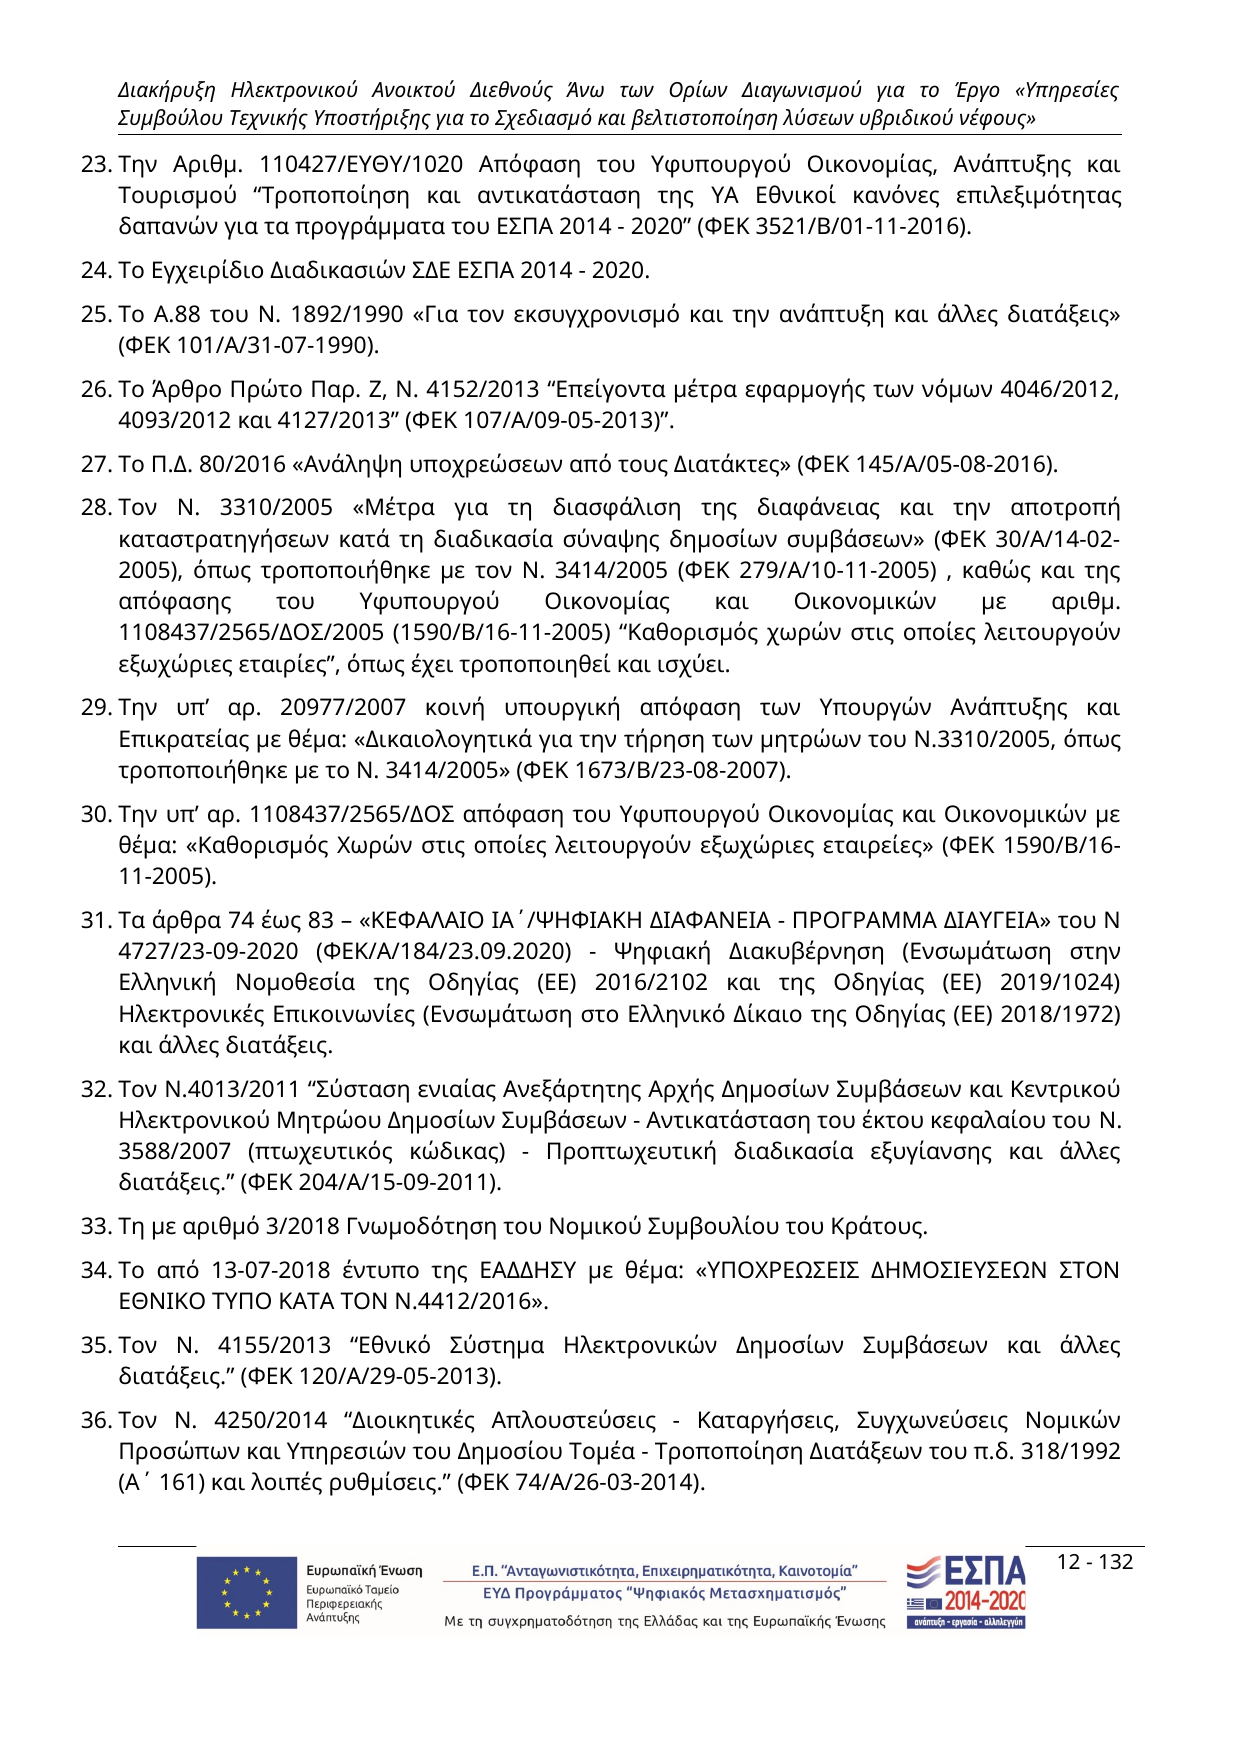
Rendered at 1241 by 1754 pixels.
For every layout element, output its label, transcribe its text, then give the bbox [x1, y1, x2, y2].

list Τον Ν. 4250/2014 “Διοικητικές Απλουστεύσεις - Καταργήσεις, Συγχωνεύσεις Νομικών Προσώπων και Υπηρεσιών του Δημοσίου Τομέα - Τροποποίηση Διατάξεων του π.δ. 318/1992 (Α΄ 161) και λοιπές ρυθμίσεις.” (ΦΕΚ 74/Α/26-03-2014). [81, 1404, 1122, 1497]
list Το Άρθρο Πρώτο Παρ. Ζ, Ν. 4152/2013 “Επείγοντα μέτρα εφαρμογής των νόμων 4046/2012, 4093/2012 και 4127/2013” (ΦΕΚ 107/Α/09-05-2013)”. [81, 372, 1122, 435]
list Τον Ν. 4155/2013 “Εθνικό Σύστημα Ηλεκτρονικών Δημοσίων Συμβάσεων και άλλες διατάξεις.” (ΦΕΚ 120/Α/29-05-2013). [81, 1329, 1122, 1391]
list Την Αριθμ. 110427/ΕΥΘΥ/1020 Απόφαση του Υφυπουργού Οικονομίας, Ανάπτυξης και Τουρισμού “Τροποποίηση και αντικατάσταση της YA Εθνικοί κανόνες επιλεξιμότητας δαπανών για τα προγράμματα του ΕΣΠΑ 2014 - 2020” (ΦΕΚ 3521/Β/01-11-2016). [81, 147, 1122, 241]
list Την υπ’ αρ. 1108437/2565/ΔΟΣ απόφαση του Υφυπουργού Οικονομίας και Οικονομικών με θέμα: «Καθορισμός Χωρών στις οποίες λειτουργούν εξωχώριες εταιρείες» (ΦΕΚ 1590/Β/16-11-2005). [81, 797, 1122, 891]
list Τον Ν. 3310/2005 «Μέτρα για τη διασφάλιση της διαφάνειας και την αποτροπή καταστρατηγήσεων κατά τη διαδικασία σύναψης δημοσίων συμβάσεων» (ΦΕΚ 30/Α/14-02-2005), όπως τροποποιήθηκε με τον Ν. 3414/2005 (ΦΕΚ 279/Α/10-11-2005) , καθώς και της απόφασης του Υφυπουργού Οικονομίας και Οικονομικών με αριθμ. 1108437/2565/ΔΟΣ/2005 (1590/Β/16-11-2005) “Καθορισμός χωρών στις οποίες λειτουργούν εξωχώριες εταιρίες”, όπως έχει τροποποιηθεί και ισχύει. [81, 491, 1122, 679]
list Τη με αριθμό 3/2018 Γνωμοδότηση του Νομικού Συμβουλίου του Κράτους. [81, 1210, 1122, 1241]
list Το Εγχειρίδιο Διαδικασιών ΣΔΕ ΕΣΠΑ 2014 - 2020. [81, 254, 1122, 285]
list Την υπ’ αρ. 20977/2007 κοινή υπουργική απόφαση των Υπουργών Ανάπτυξης και Επικρατείας με θέμα: «Δικαιολογητικά για την τήρηση των μητρώων του Ν.3310/2005, όπως τροποποιήθηκε με το Ν. 3414/2005» (ΦΕΚ 1673/B/23-08-2007). [81, 691, 1122, 785]
picture [194, 1545, 1025, 1637]
list Το Π.Δ. 80/2016 «Ανάληψη υποχρεώσεων από τους Διατάκτες» (ΦΕΚ 145/Α/05-08-2016). [81, 447, 1122, 479]
list Τον Ν.4013/2011 “Σύσταση ενιαίας Ανεξάρτητης Αρχής Δημοσίων Συμβάσεων και Κεντρικού Ηλεκτρονικού Μητρώου Δημοσίων Συμβάσεων - Αντικατάσταση του έκτου κεφαλαίου του N. 3588/2007 (πτωχευτικός κώδικας) - Προπτωχευτική διαδικασία εξυγίανσης και άλλες διατάξεις.” (ΦΕΚ 204/Α/15-09-2011). [81, 1072, 1122, 1197]
list Τα άρθρα 74 έως 83 – «ΚΕΦΑΛΑΙΟ ΙΑ΄/ΨΗΦΙΑΚΗ ΔΙΑΦΑΝΕΙΑ - ΠΡΟΓΡΑΜΜΑ ΔΙΑΥΓΕΙΑ» του Ν 4727/23-09-2020 (ΦΕΚ/Α/184/23.09.2020) - Ψηφιακή Διακυβέρνηση (Ενσωμάτωση στην Ελληνική Νομοθεσία της Οδηγίας (ΕΕ) 2016/2102 και της Οδηγίας (ΕΕ) 2019/1024) Ηλεκτρονικές Επικοινωνίες (Ενσωμάτωση στο Ελληνικό Δίκαιο της Οδηγίας (ΕΕ) 2018/1972) και άλλες διατάξεις. [81, 904, 1122, 1060]
list Το από 13-07-2018 έντυπο της ΕΑΔΔΗΣΥ με θέμα: «ΥΠΟΧΡΕΩΣΕΙΣ ΔΗΜΟΣΙΕΥΣΕΩΝ ΣΤΟΝ ΕΘΝΙΚΟ ΤΥΠΟ ΚΑΤΑ ΤΟΝ Ν.4412/2016». [81, 1254, 1122, 1316]
list Το Α.88 του Ν. 1892/1990 «Για τον εκσυγχρονισμό και την ανάπτυξη και άλλες διατάξεις» (ΦΕΚ 101/Α/31-07-1990). [81, 297, 1122, 360]
